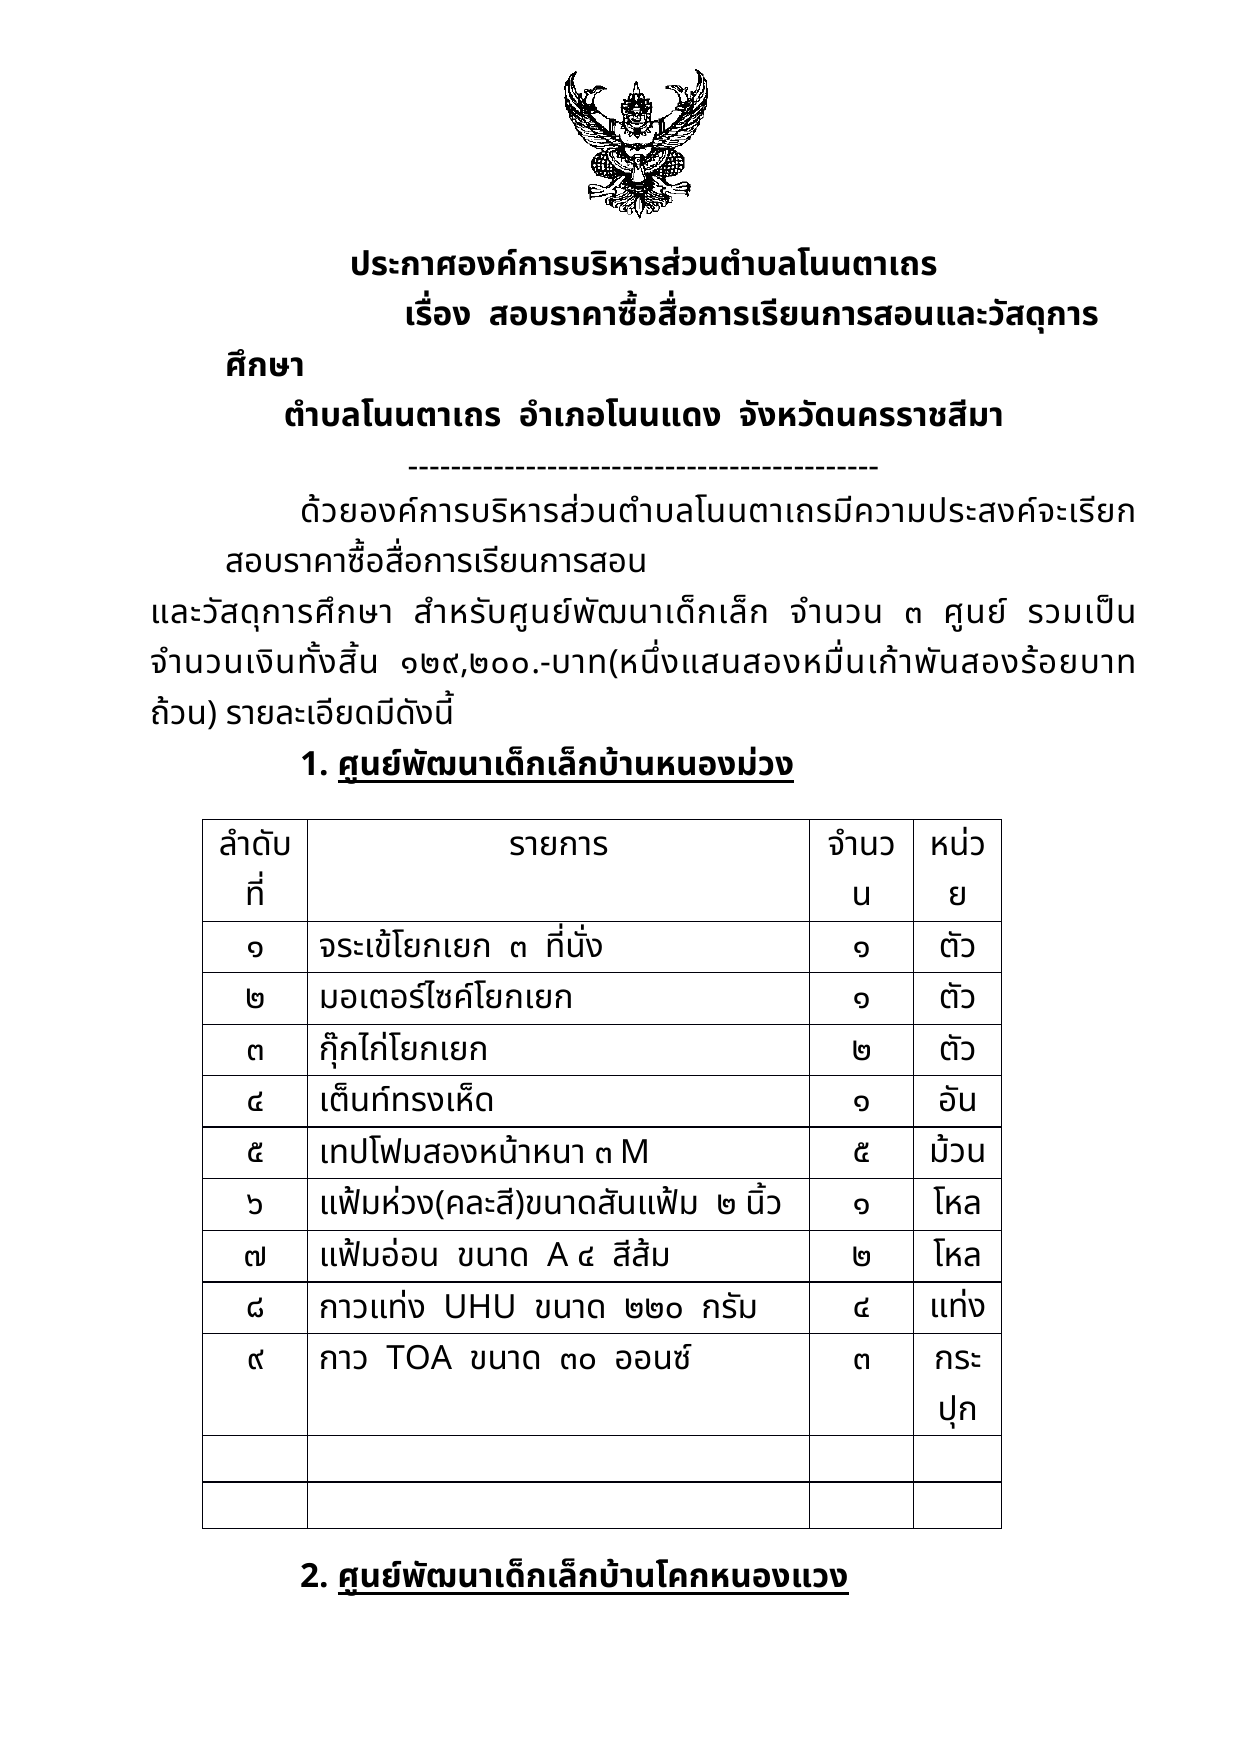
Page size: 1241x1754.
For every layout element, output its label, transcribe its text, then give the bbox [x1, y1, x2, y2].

table_cell [914, 1436, 1001, 1481]
subtitle -------------------------------------------- [150, 441, 1137, 487]
table_cell ตัว [914, 973, 1001, 1023]
table_cell ๗ [203, 1231, 307, 1281]
title ประกาศองค์การบริหารส่วนตำบลโนนตาเถร [150, 240, 1137, 290]
table_cell ๕ [810, 1128, 913, 1178]
table_header รายการ [308, 820, 809, 921]
table_cell ๔ [810, 1283, 913, 1333]
table_header หน่วย [914, 820, 1001, 921]
table_cell จระเข้โยกเยก ๓ ที่นั่ง [308, 922, 809, 972]
table_cell ๑ [810, 973, 913, 1023]
list ศูนย์พัฒนาเด็กเล็กบ้านโคกหนองแวง [300, 1552, 1137, 1602]
table_cell โหล [914, 1179, 1001, 1230]
table_cell [810, 1483, 913, 1528]
table_cell เต็นท์ทรงเห็ด [308, 1076, 809, 1126]
table_cell ตัว [914, 922, 1001, 972]
table_cell ๑ [203, 922, 307, 972]
table_cell ๘ [203, 1283, 307, 1333]
table_cell อัน [914, 1076, 1001, 1126]
table_cell ๓ [810, 1334, 913, 1435]
table_cell ม้วน [914, 1128, 1001, 1178]
table_cell กุ๊กไก่โยกเยก [308, 1025, 809, 1075]
table_cell เทปโฟมสองหน้าหนา ๓M [308, 1128, 809, 1178]
table_cell กาวแท่ง UHU ขนาด ๒๒๐ กรัม [308, 1283, 809, 1333]
subtitle ตำบลโนนตาเถร อำเภอโนนแดง จังหวัดนครราชสีมา [150, 391, 1137, 441]
table_cell แฟ้มอ่อน ขนาด A ๔ สีส้ม [308, 1231, 809, 1281]
table_cell แท่ง [914, 1283, 1001, 1333]
table_header ลำดับที่ [203, 820, 307, 921]
table_cell ๒ [203, 973, 307, 1023]
table_cell [203, 1483, 307, 1528]
table_cell [308, 1483, 809, 1528]
table_cell ๔ [203, 1076, 307, 1126]
table_cell ๑ [810, 922, 913, 972]
table_cell [914, 1483, 1001, 1528]
table_cell กาว TOA ขนาด ๓๐ ออนซ์ [308, 1334, 809, 1435]
picture [564, 69, 741, 231]
text เรื่อง สอบราคาซื้อสื่อการเรียนการสอนและวัสดุการศึกษา [225, 290, 1137, 391]
table_cell [203, 1436, 307, 1481]
table_cell ตัว [914, 1025, 1001, 1075]
table_cell ๑ [810, 1179, 913, 1230]
table_cell มอเตอร์ไซค์โยกเยก [308, 973, 809, 1023]
table_cell แฟ้มห่วง(คละสี)ขนาดสันแฟ้ม ๒ นิ้ว [308, 1179, 809, 1230]
table_cell [308, 1436, 809, 1481]
table_cell โหล [914, 1231, 1001, 1281]
text ด้วยองค์การบริหารส่วนตำบลโนนตาเถรมีความประสงค์จะเรียกสอบราคาซื้อสื่อการเรียนการสอน [225, 487, 1137, 588]
table_cell ๒ [810, 1025, 913, 1075]
table_cell ๙ [203, 1334, 307, 1435]
table_cell ๕ [203, 1128, 307, 1178]
table_cell ๓ [203, 1025, 307, 1075]
table_cell ๒ [810, 1231, 913, 1281]
table_header จำนวน [810, 820, 913, 921]
table_cell กระปุก [914, 1334, 1001, 1435]
text และวัสดุการศึกษา สำหรับศูนย์พัฒนาเด็กเล็ก จำนวน ๓ ศูนย์ รวมเป็นจำนวนเงินทั้งสิ้น ๑๒๙,๒๐๐.-บาท(หนึ่งแสนสองหมื่นเก้าพันสองร้อยบาทถ้วน) รายละเอียดมีดังนี้ [150, 588, 1137, 739]
table_cell [810, 1436, 913, 1481]
table_cell ๑ [810, 1076, 913, 1126]
list ศูนย์พัฒนาเด็กเล็กบ้านหนองม่วง [300, 739, 1137, 790]
table_cell ๖ [203, 1179, 307, 1230]
